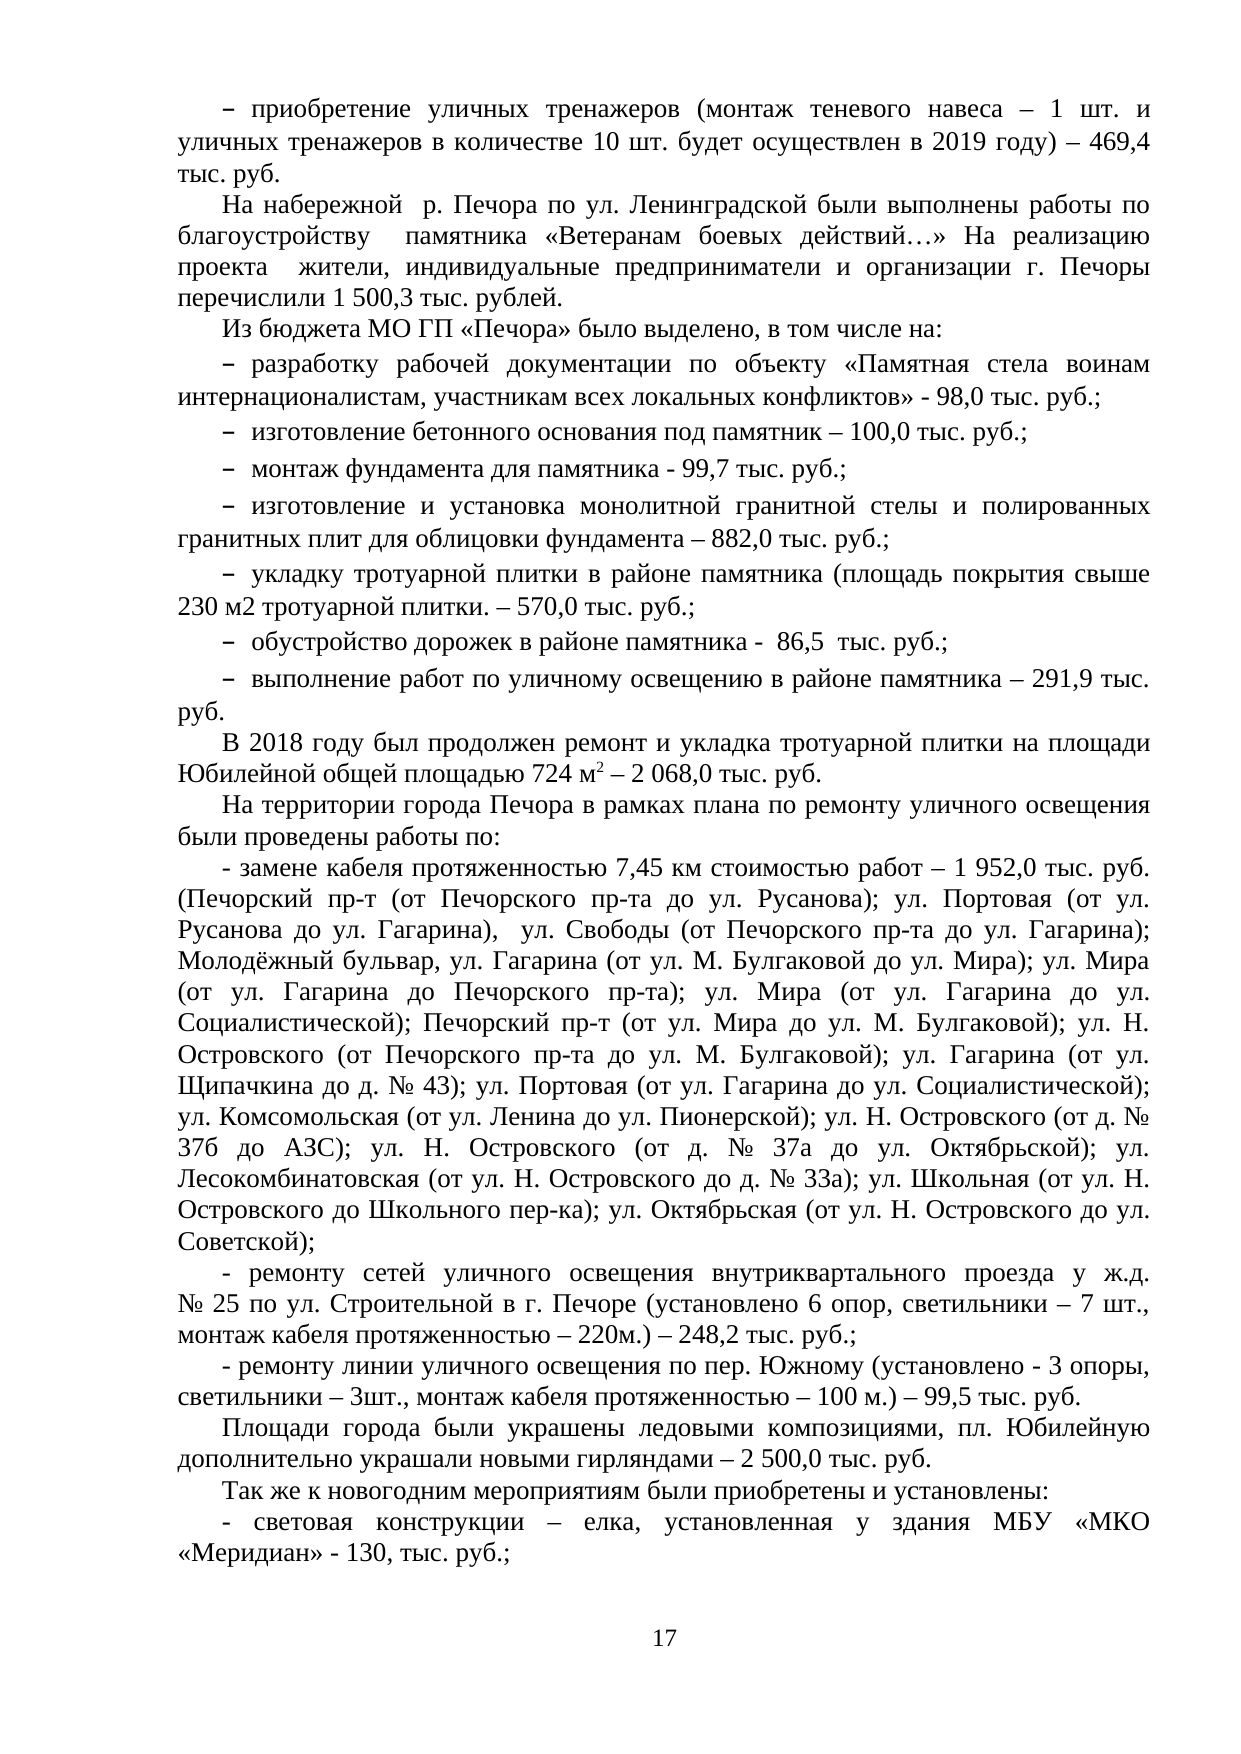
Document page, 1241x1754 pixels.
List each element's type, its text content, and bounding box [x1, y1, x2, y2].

list выполнение работ по уличному освещению в районе памятника – 291,9 тыс. руб. [177, 658, 1152, 726]
list обустройство дорожек в районе памятника - 86,5 тыс. руб.; [177, 621, 1152, 658]
text - ремонту сетей уличного освещения внутриквартального проезда у ж.д. № 25 по ул. Строительной в г. Печоре (установлено 6 опор, светильники – 7 шт., монтаж кабеля протяженностью – 220м.) – 248,2 тыс. руб.; [177, 1256, 1152, 1349]
list монтаж фундамента для памятника - 99,7 тыс. руб.; [177, 448, 1152, 485]
list изготовление бетонного основания под памятник – 100,0 тыс. руб.; [177, 412, 1152, 448]
text На набережной р. Печора по ул. Ленинградской были выполнены работы по благоустройству памятника «Ветеранам боевых действий…» На реализацию проекта жители, индивидуальные предприниматели и организации г. Печоры перечислили 1 500,3 тыс. рублей. [177, 188, 1152, 312]
list приобретение уличных тренажеров (монтаж теневого навеса – 1 шт. и уличных тренажеров в количестве 10 шт. будет осуществлен в 2019 году) – 469,4 тыс. руб. [177, 89, 1152, 188]
list разработку рабочей документации по объекту «Памятная стела воинам интернационалистам, участникам всех локальных конфликтов» - 98,0 тыс. руб.; [177, 343, 1152, 412]
text - замене кабеля протяженностью 7,45 км стоимостью работ – 1 952,0 тыс. руб. (Печорский пр-т (от Печорского пр-та до ул. Русанова); ул. Портовая (от ул. Русанова до ул. Гагарина), ул. Свободы (от Печорского пр-та до ул. Гагарина); Молодёжный бульвар, ул. Гагарина (от ул. М. Булгаковой до ул. Мира); ул. Мира (от ул. Гагарина до Печорского пр-та); ул. Мира (от ул. Гагарина до ул. Социалистической); Печорский пр-т (от ул. Мира до ул. М. Булгаковой); ул. Н. Островского (от Печорского пр-та до ул. М. Булгаковой); ул. Гагарина (от ул. Щипачкина до д. № 43); ул. Портовая (от ул. Гагарина до ул. Социалистической); ул. Комсомольская (от ул. Ленина до ул. Пионерской); ул. Н. Островского (от д. № 37б до АЗС); ул. Н. Островского (от д. № 37а до ул. Октябрьской); ул. Лесокомбинатовская (от ул. Н. Островского до д. № 33а); ул. Школьная (от ул. Н. Островского до Школьного пер-ка); ул. Октябрьская (от ул. Н. Островского до ул. Советской); [177, 851, 1152, 1256]
text - ремонту линии уличного освещения по пер. Южному (установлено - 3 опоры, светильники – 3шт., монтаж кабеля протяженностью – 100 м.) – 99,5 тыс. руб. [177, 1349, 1152, 1411]
list изготовление и установка монолитной гранитной стелы и полированных гранитных плит для облицовки фундамента – 882,0 тыс. руб.; [177, 485, 1152, 553]
text Из бюджета МО ГП «Печора» было выделено, в том числе на: [177, 312, 1152, 343]
text - световая конструкции – елка, установленная у здания МБУ «МКО «Меридиан» - 130, тыс. руб.; [177, 1505, 1152, 1567]
list укладку тротуарной плитки в районе памятника (площадь покрытия свыше 230 м2 тротуарной плитки. – 570,0 тыс. руб.; [177, 553, 1152, 621]
text Так же к новогодним мероприятиям были приобретены и установлены: [177, 1474, 1152, 1505]
text На территории города Печора в рамках плана по ремонту уличного освещения были проведены работы по: [177, 788, 1152, 851]
text Площади города были украшены ледовыми композициями, пл. Юбилейную дополнительно украшали новыми гирляндами – 2 500,0 тыс. руб. [177, 1411, 1152, 1474]
text В 2018 году был продолжен ремонт и укладка тротуарной плитки на площади Юбилейной общей площадью 724 м2 – 2 068,0 тыс. руб. [177, 726, 1152, 788]
